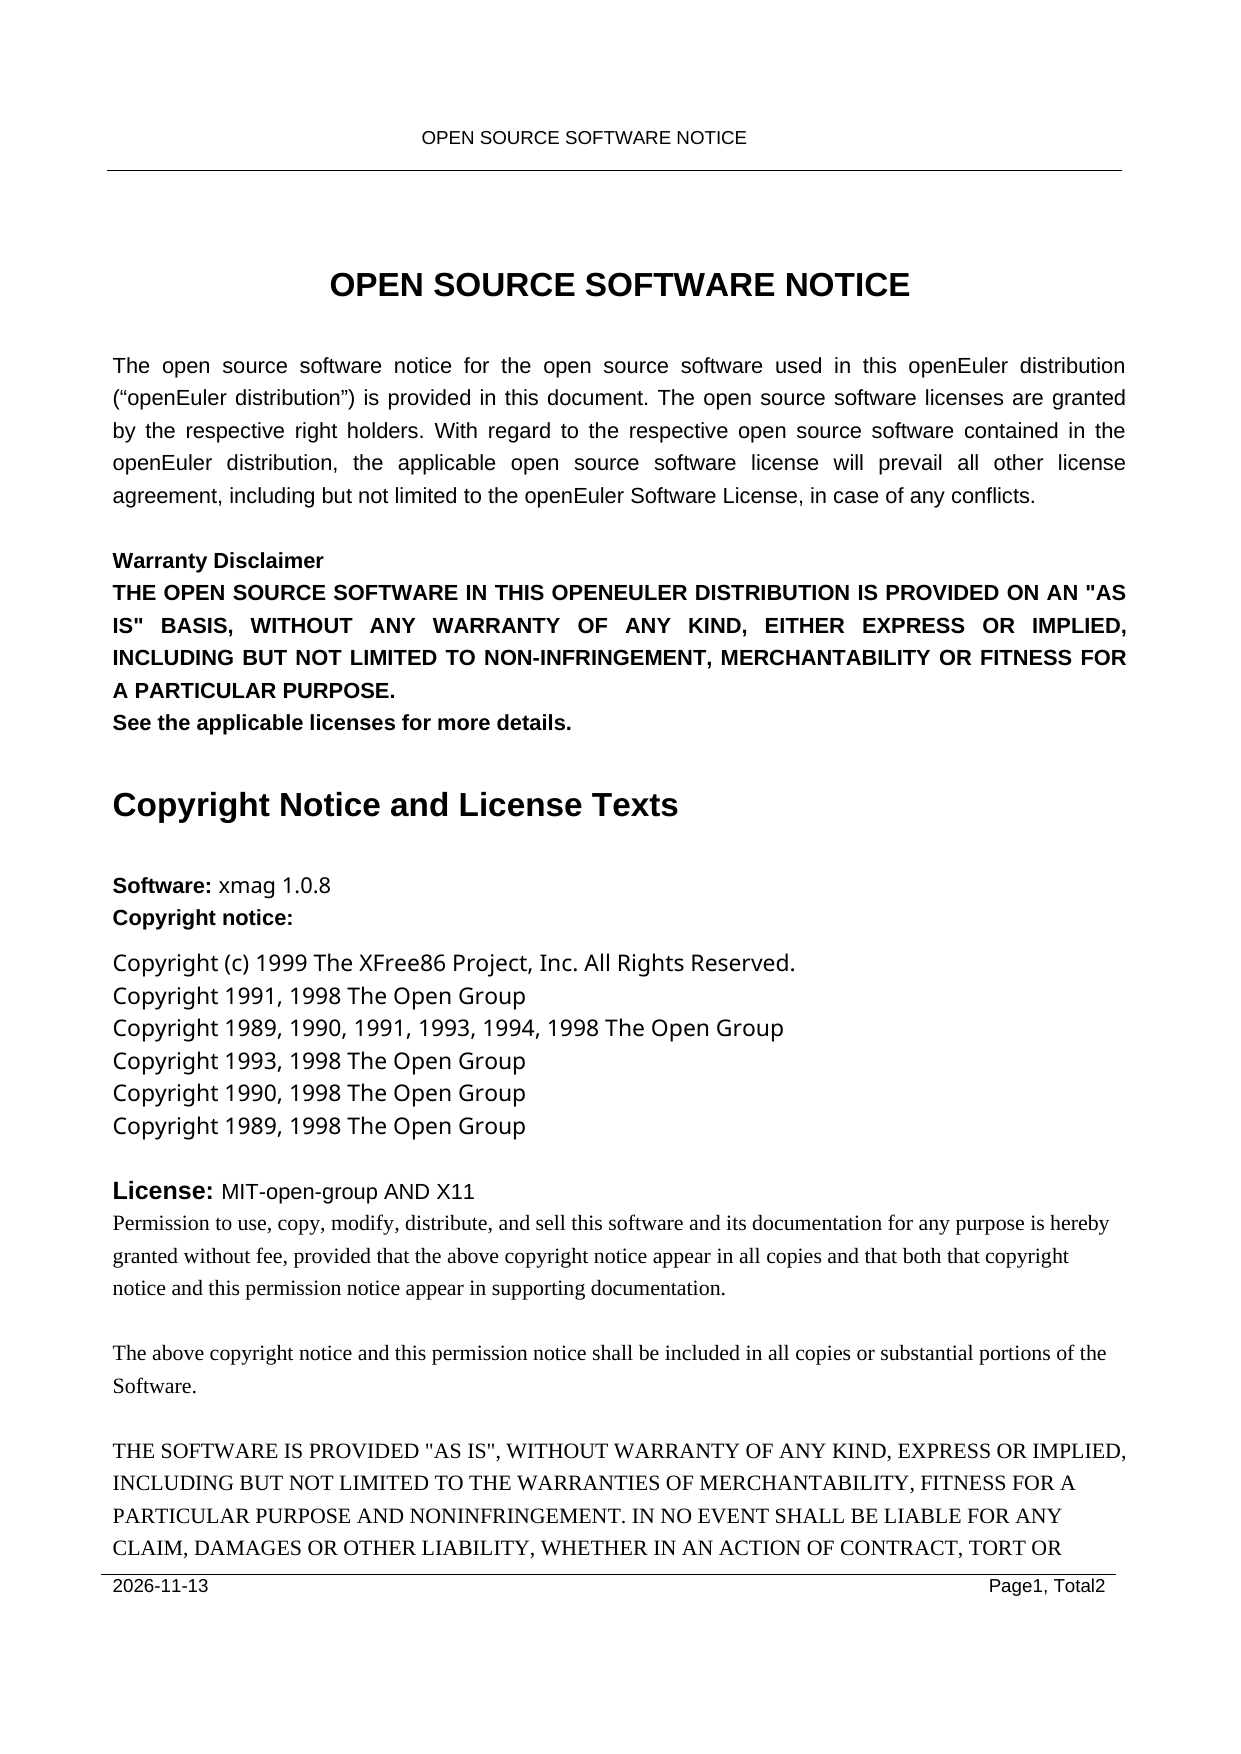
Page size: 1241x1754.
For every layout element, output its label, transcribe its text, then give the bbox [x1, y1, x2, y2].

title Software: xmag 1.0.8 [112, 869, 1128, 901]
text OPEN SOURCE SOFTWARE NOTICE [112, 251, 1128, 316]
text THE OPEN SOURCE SOFTWARE IN THIS OPENEULER DISTRIBUTION IS PROVIDED ON AN "AS IS" BASIS, WITHOUT ANY WARRANTY OF ANY KIND, EITHER EXPRESS OR IMPLIED, INCLUDING BUT NOT LIMITED TO NON-INFRINGEMENT, MERCHANTABILITY OR FITNESS FOR A PARTICULAR PURPOSE. See the applicable licenses for more details. [112, 576, 1128, 739]
text Warranty Disclaimer [112, 544, 1128, 576]
text Copyright (c) 1999 The XFree86 Project, Inc. All Rights Reserved. Copyright 1991, 1998 The Open Group Copyright 1989, 1990, 1991, 1993, 1994, 1998 The Open Group Copyright 1993, 1998 The Open Group Copyright 1990, 1998 The Open Group Copyright 1989, 1998 The Open Group [112, 947, 1128, 1174]
text Copyright Notice and License Texts [112, 771, 1128, 836]
text The open source software notice for the open source software used in this openEuler distribution (“openEuler distribution”) is provided in this document. The open source software licenses are granted by the respective right holders. With regard to the respective open source software contained in the openEuler distribution, the applicable open source software license will prevail all other license agreement, including but not limited to the openEuler Software License, in case of any conflicts. [112, 349, 1128, 511]
text License: MIT-open-group AND X11 [112, 1174, 1128, 1207]
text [112, 1207, 1128, 1564]
text Copyright notice: [112, 901, 1128, 934]
